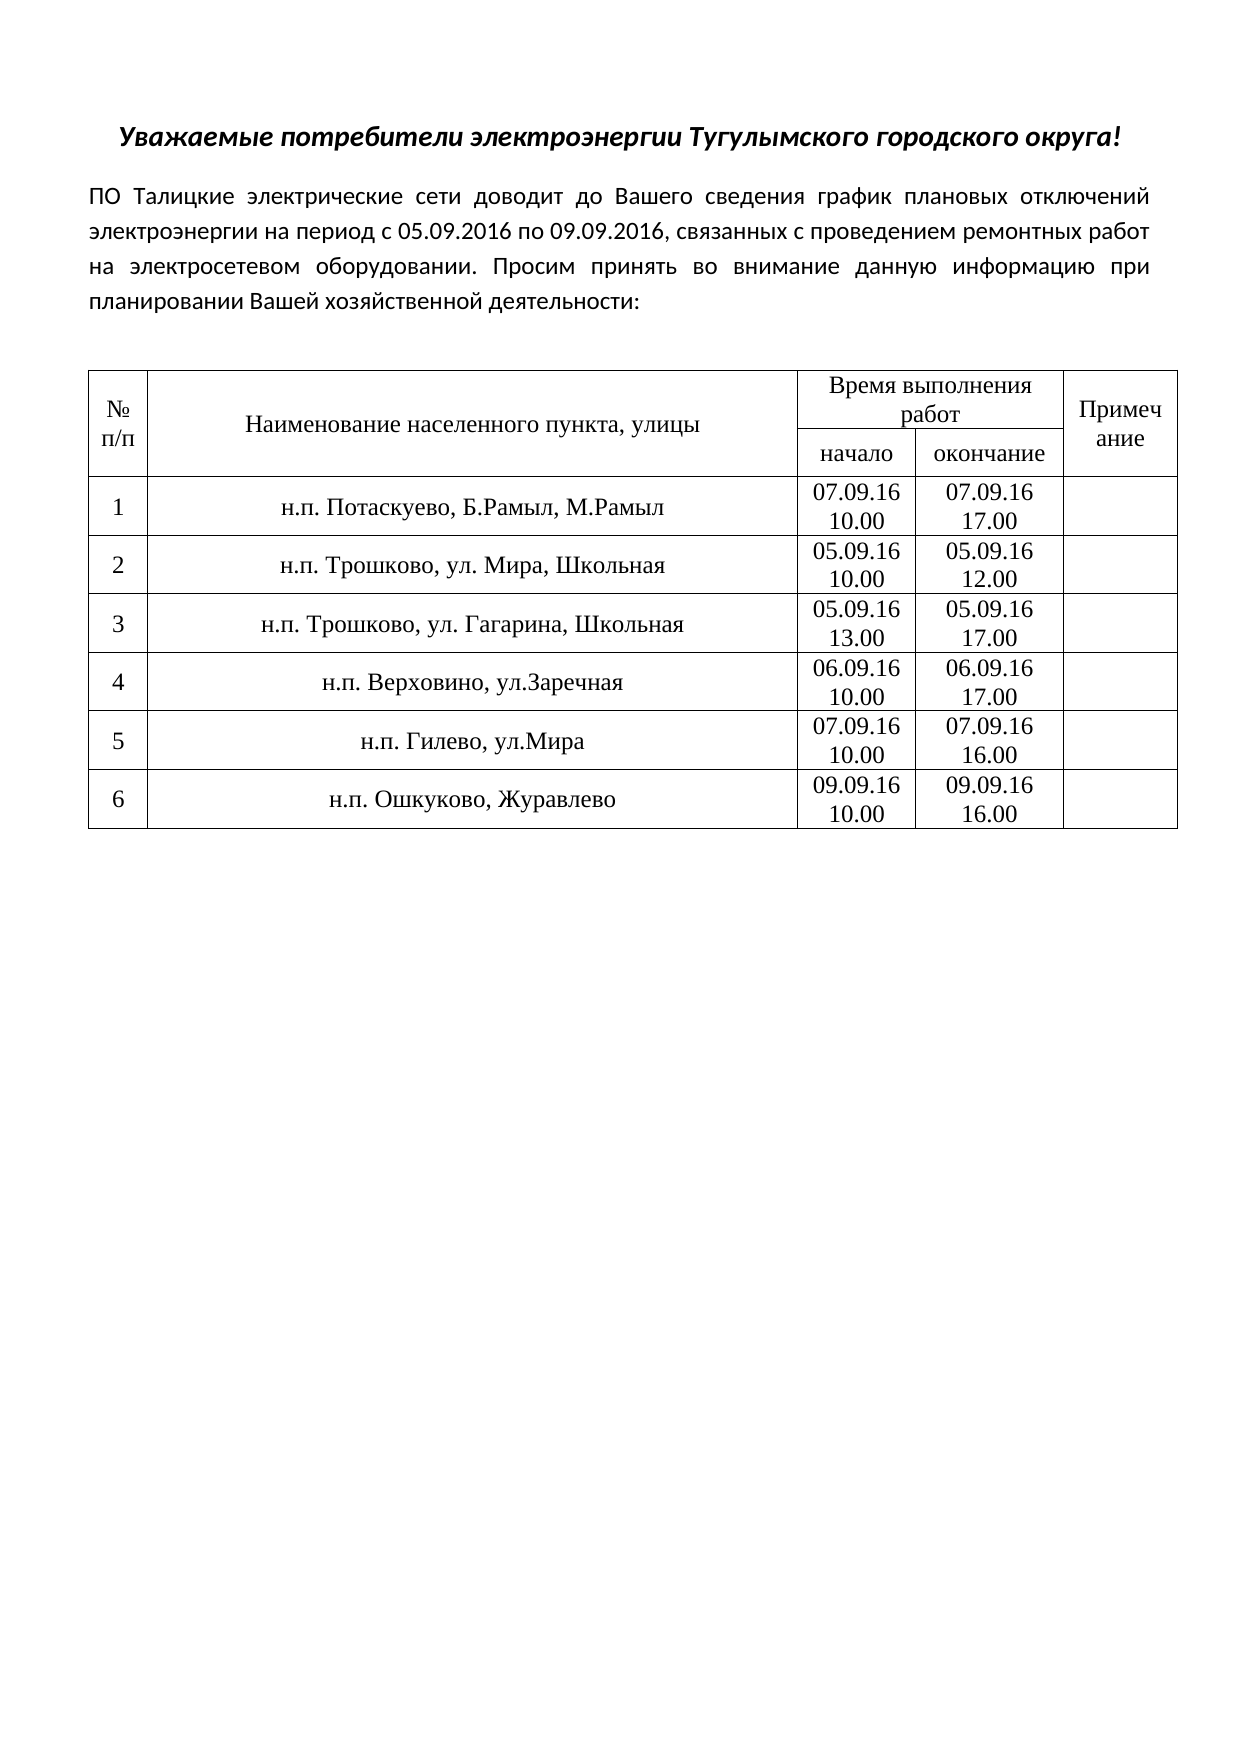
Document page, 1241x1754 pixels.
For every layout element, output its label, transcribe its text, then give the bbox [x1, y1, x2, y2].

table_cell 1 [89, 477, 147, 535]
table_cell 07.09.16 10.00 [798, 477, 915, 535]
table_cell 06.09.16 10.00 [798, 653, 915, 710]
text ПО Талицкие электрические сети доводит до Вашего сведения график плановых отключений электроэнергии на период с 05.09.2016 по 09.09.2016, связанных с проведением ремонтных работ на электросетевом оборудовании. Просим принять во внимание данную информацию при планировании Вашей хозяйственной деятельности: [89, 180, 1152, 315]
table_cell 07.09.16 16.00 [916, 711, 1063, 769]
table_cell н.п. Гилево, ул.Мира [148, 711, 797, 769]
text Уважаемые потребители электроэнергии Тугулымского городского округа! [89, 118, 1152, 154]
table_cell [1064, 770, 1177, 827]
table_cell н.п. Трошково, ул. Мира, Школьная [148, 536, 797, 593]
table_cell 07.09.16 10.00 [798, 711, 915, 769]
table_cell 05.09.16 13.00 [798, 594, 915, 652]
table_cell 6 [89, 770, 147, 827]
table_cell [1064, 477, 1177, 535]
table_header Время выполнения работ [798, 371, 1063, 428]
table_cell 05.09.16 10.00 [798, 536, 915, 593]
table_cell [1064, 594, 1177, 652]
table_cell 06.09.16 17.00 [916, 653, 1063, 710]
table_cell н.п. Ошкуково, Журавлево [148, 770, 797, 827]
table_cell окончание [916, 429, 1063, 476]
table_cell 05.09.16 17.00 [916, 594, 1063, 652]
table_cell 5 [89, 711, 147, 769]
table_cell [1064, 536, 1177, 593]
table_cell [1064, 653, 1177, 710]
table_header Наименование населенного пункта, улицы [148, 371, 797, 476]
table_cell н.п. Верховино, ул.Заречная [148, 653, 797, 710]
table_header Примечание [1064, 371, 1177, 476]
table_cell н.п. Трошково, ул. Гагарина, Школьная [148, 594, 797, 652]
table_cell 07.09.16 17.00 [916, 477, 1063, 535]
table_cell начало [798, 429, 915, 476]
table_cell 09.09.16 10.00 [798, 770, 915, 827]
table_cell [1064, 711, 1177, 769]
table_cell 2 [89, 536, 147, 593]
table_cell 4 [89, 653, 147, 710]
table_cell н.п. Потаскуево, Б.Рамыл, М.Рамыл [148, 477, 797, 535]
table_header № п/п [89, 371, 147, 476]
table_cell 05.09.16 12.00 [916, 536, 1063, 593]
table_cell 3 [89, 594, 147, 652]
table_cell 09.09.16 16.00 [916, 770, 1063, 827]
